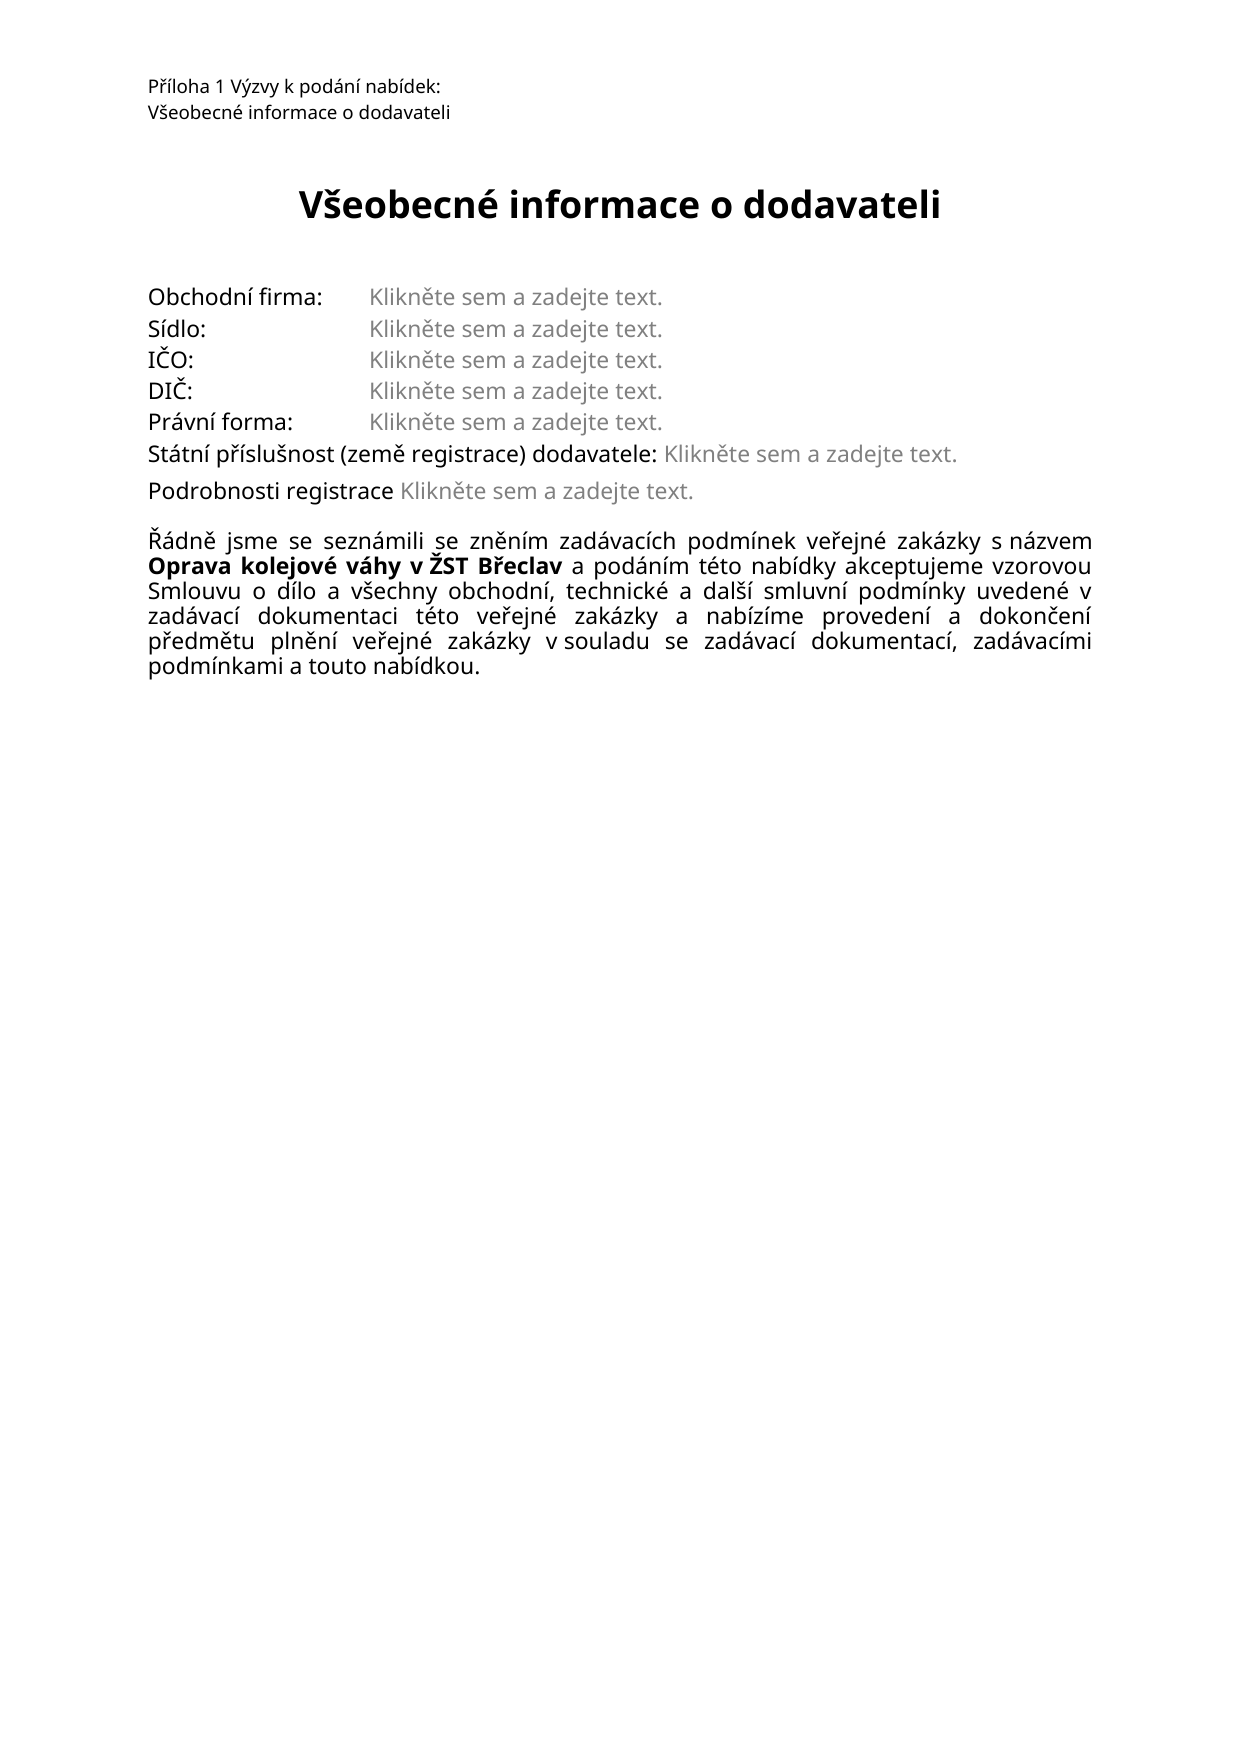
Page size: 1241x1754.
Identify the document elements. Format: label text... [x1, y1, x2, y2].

text Podrobnosti registrace [148, 479, 1093, 504]
text Státní příslušnost (země registrace) dodavatele: [148, 442, 1093, 467]
text Právní forma: [148, 411, 1093, 436]
text Sídlo: [148, 317, 1093, 342]
text IČO: [148, 348, 1093, 373]
text Obchodní firma: [148, 286, 1093, 311]
title Všeobecné informace o dodavateli [148, 178, 1093, 229]
text DIČ: [148, 379, 1093, 404]
text Řádně jsme se seznámili se zněním zadávacích podmínek veřejné zakázky s názvem Oprava kolejové váhy v ŽST Břeclav a podáním této nabídky akceptujeme vzorovou Smlouvu o dílo a všechny obchodní, technické a další smluvní podmínky uvedené v zadávací dokumentaci této veřejné zakázky a nabízíme provedení a dokončení předmětu plnění veřejné zakázky v souladu se zadávací dokumentací, zadávacími podmínkami a touto nabídkou. [148, 529, 1093, 679]
